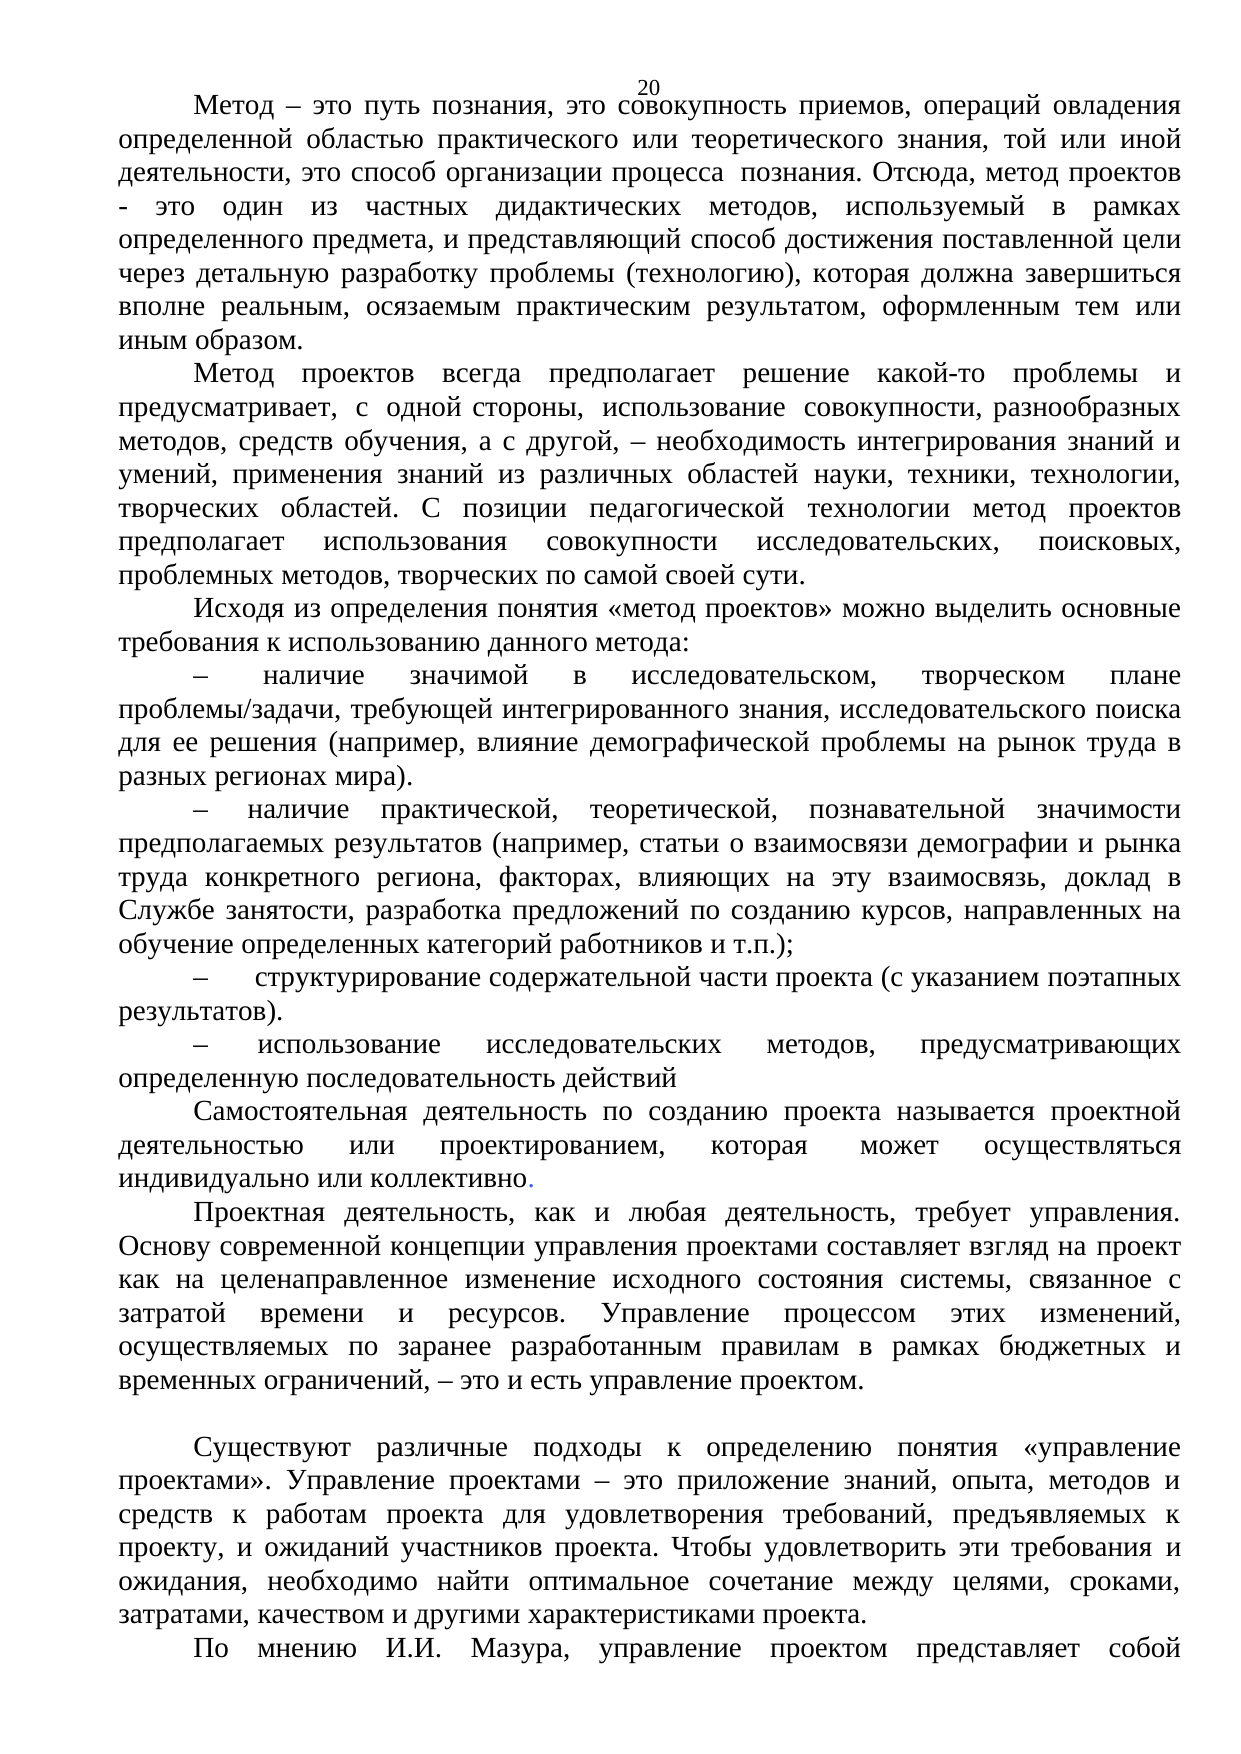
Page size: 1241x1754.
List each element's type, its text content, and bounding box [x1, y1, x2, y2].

list структурирование содержательной части проекта (с указанием поэтапных результатов). [118, 959, 1181, 1026]
list наличие значимой в исследовательском, творческом плане проблемы/задачи, требующей интегрированного знания, исследовательского поиска для ее решения (например, влияние демографической проблемы на рынок труда в разных регионах мира). [118, 657, 1181, 792]
text Исходя из определения понятия «метод проектов» можно выделить основные требования к использованию данного метода: [118, 590, 1181, 657]
text Существуют различные подходы к определению понятия «управление проектами». Управление проектами – это приложение знаний, опыта, методов и средств к работам проекта для удовлетворения требований, предъявляемых к проекту, и ожиданий участников проекта. Чтобы удовлетворить эти требования и ожидания, необходимо найти оптимальное сочетание между целями, сроками, затратами, качеством и другими характеристиками проекта. [118, 1429, 1181, 1630]
list использование исследовательских методов, предусматривающих определенную последовательность действий [118, 1026, 1181, 1093]
text Проектная деятельность, как и любая деятельность, требует управления. Основу современной концепции управления проектами составляет взгляд на проект как на целенаправленное изменение исходного состояния системы, связанное с затратой времени и ресурсов. Управление процессом этих изменений, осуществляемых по заранее разработанным правилам в рамках бюджетных и временных ограничений, – это и есть управление проектом. [118, 1194, 1181, 1395]
text Метод проектов всегда предполагает решение какой-то проблемы и предусматривает, с одной стороны, использование совокупности, разнообразных методов, средств обучения, а с другой, – необходимость интегрирования знаний и умений, применения знаний из различных областей науки, техники, технологии, творческих областей. С позиции педагогической технологии метод проектов предполагает использования совокупности исследовательских, поисковых, проблемных методов, творческих по самой своей сути. [118, 356, 1181, 590]
list наличие практической, теоретической, познавательной значимости предполагаемых результатов (например, статьи о взаимосвязи демографии и рынка труда конкретного региона, факторах, влияющих на эту взаимосвязь, доклад в Службе занятости, разработка предложений по созданию курсов, направленных на обучение определенных категорий работников и т.п.); [118, 792, 1181, 959]
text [118, 1630, 1181, 1664]
text Самостоятельная деятельность по созданию проекта называется проектной деятельностью или проектированием, которая может осуществляться индивидуально или коллективно. [118, 1093, 1181, 1194]
text Метод – это путь познания, это совокупность приемов, операций овладения определенной областью практического или теоретического знания, той или иной деятельности, это способ организации процесса познания. Отсюда, метод проектов - это один из частных дидактических методов, используемый в рамках определенного предмета, и представляющий способ достижения поставленной цели через детальную разработку проблемы (технологию), которая должна завершиться вполне реальным, осязаемым практическим результатом, оформленным тем или иным образом. [118, 87, 1181, 356]
